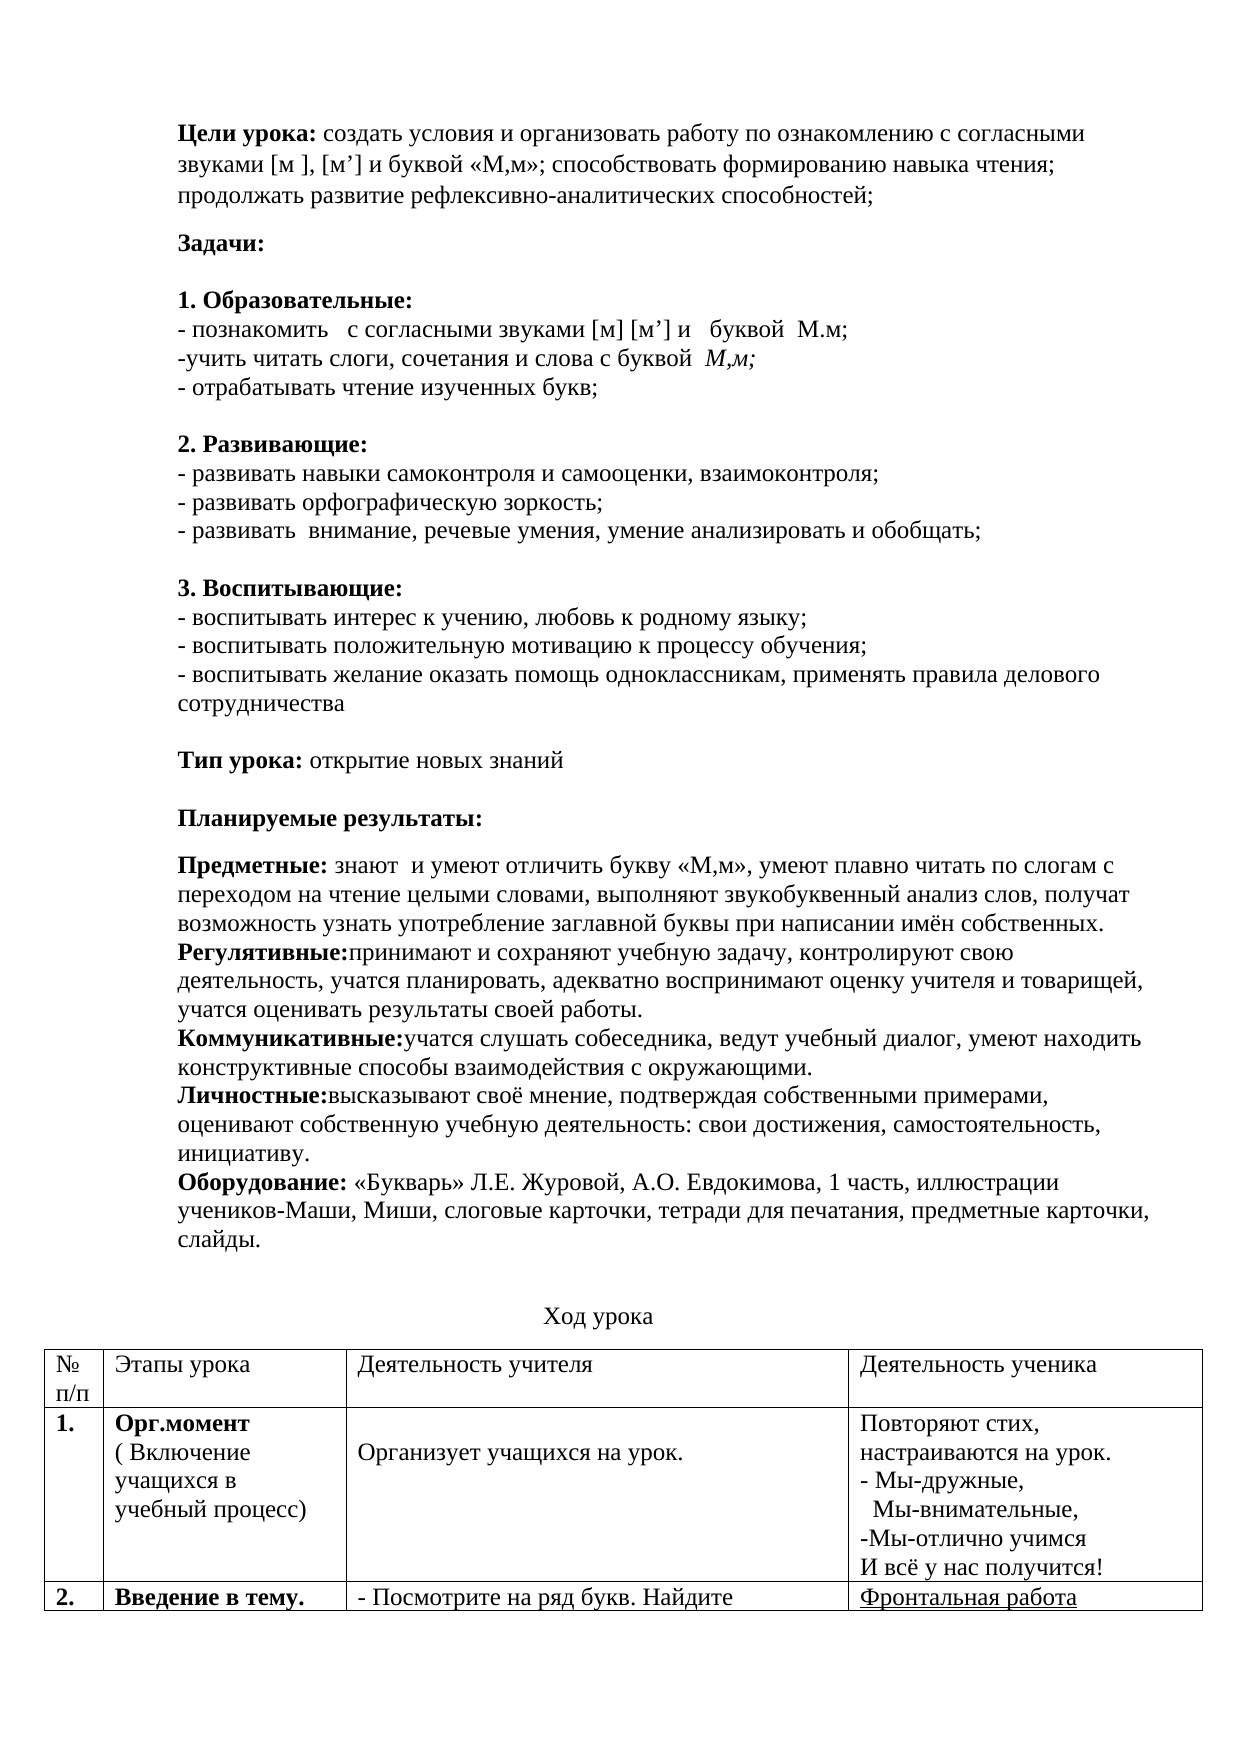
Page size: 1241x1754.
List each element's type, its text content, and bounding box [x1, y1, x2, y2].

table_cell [347, 1582, 848, 1610]
table_header Деятельность учителя [347, 1350, 848, 1407]
table_cell Организует учащихся на урок. [347, 1408, 848, 1581]
text - воспитывать положительную мотивацию к процессу обучения; [177, 630, 1152, 659]
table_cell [849, 1582, 1202, 1610]
text - познакомить с согласными звуками [м] [м’] и буквой М.м; [177, 314, 1152, 343]
text Предметные: знают и умеют отличить букву «М,м», умеют плавно читать по слогам с переходом на чтение целыми словами, выполняют звукобуквенный анализ слов, получат возможность узнать употребление заглавной буквы при написании имён собственных. [177, 851, 1152, 937]
text - отрабатывать чтение изученных букв; [177, 372, 1152, 400]
table_cell 2. [45, 1582, 103, 1610]
text Планируемые результаты: [177, 803, 1152, 832]
table_cell Повторяют стих, настраиваются на урок. - Мы-дружные, Мы-внимательные, -Мы-отлично учимся И всё у нас получится! [849, 1408, 1202, 1581]
text - воспитывать интерес к учению, любовь к родному языку; [177, 602, 1152, 630]
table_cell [104, 1582, 346, 1610]
text Оборудование: «Букварь» Л.Е. Журовой, А.О. Евдокимова, 1 часть, иллюстрации учеников-Маши, Миши, слоговые карточки, тетради для печатания, предметные карточки, слайды. [177, 1167, 1152, 1253]
text 2. Развивающие: [177, 429, 1152, 458]
table_header №п/п [45, 1350, 103, 1407]
text -учить читать слоги, сочетания и слова с буквой М,м; [177, 343, 1152, 372]
text 3. Воспитывающие: [177, 573, 1152, 602]
text Ход урока [177, 1301, 1152, 1329]
text - развивать навыки самоконтроля и самооценки, взаимоконтроля; [177, 458, 1152, 487]
table_header Этапы урока [104, 1350, 346, 1407]
text Регулятивные:принимают и сохраняют учебную задачу, контролируют свою деятельность, учатся планировать, адекватно воспринимают оценку учителя и товарищей, учатся оценивать результаты своей работы. [177, 937, 1152, 1023]
text Задачи: [177, 228, 1152, 257]
text Цели урока: создать условия и организовать работу по ознакомлению с согласными звуками [м ], [м’] и буквой «М,м»; способствовать формированию навыка чтения; продолжать развитие рефлексивно-аналитических способностей; [177, 118, 1152, 209]
table_cell Орг.момент ( Включение учащихся в учебный процесс) [104, 1408, 346, 1581]
text Тип урока: открытие новых знаний [177, 745, 1152, 774]
text - развивать внимание, речевые умения, умение анализировать и обобщать; [177, 515, 1152, 544]
text - воспитывать желание оказать помощь одноклассникам, применять правила делового сотрудничества [177, 659, 1152, 717]
table_header Деятельность ученика [849, 1350, 1202, 1407]
text Личностные:высказывают своё мнение, подтверждая собственными примерами, оценивают собственную учебную деятельность: свои достижения, самостоятельность, инициативу. [177, 1081, 1152, 1167]
text - развивать орфографическую зоркость; [177, 487, 1152, 515]
text Коммуникативные:учатся слушать собеседника, ведут учебный диалог, умеют находить конструктивные способы взаимодействия с окружающими. [177, 1023, 1152, 1081]
table_cell 1. [45, 1408, 103, 1581]
text 1. Образовательные: [177, 285, 1152, 314]
